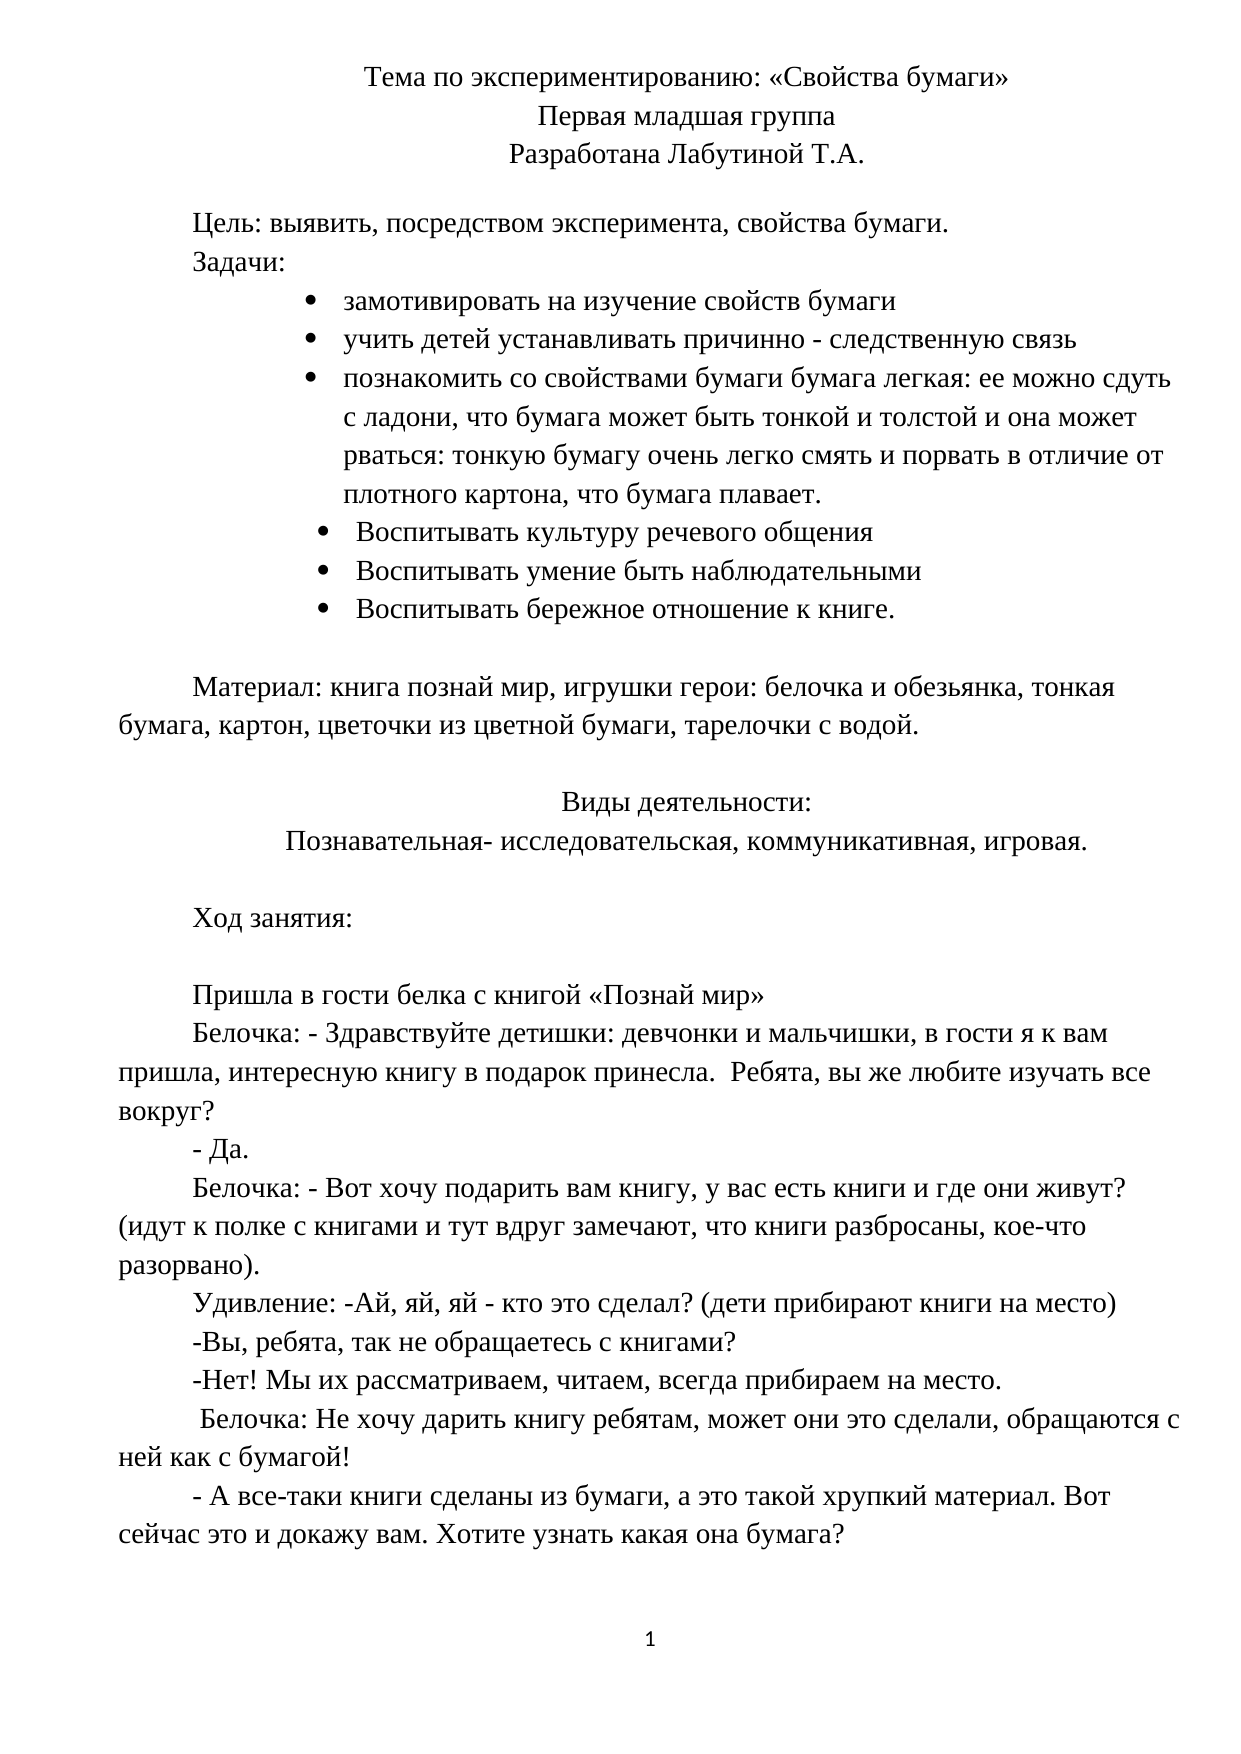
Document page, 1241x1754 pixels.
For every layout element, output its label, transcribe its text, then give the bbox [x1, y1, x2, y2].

text Познавательная- исследовательская, коммуникативная, игровая. [118, 823, 1181, 856]
text Разработана Лабутиной Т.А. [118, 136, 1181, 170]
list Воспитывать культуру речевого общения [318, 514, 1181, 548]
text Виды деятельности: [118, 784, 1181, 818]
text Удивление: -Ай, яй, яй - кто это сделал? (дети прибирают книги на место) [118, 1285, 1181, 1319]
text Первая младшая группа [118, 98, 1181, 131]
text Пришла в гости белка с книгой «Познай мир» [118, 977, 1181, 1011]
text Задачи: [118, 244, 1181, 278]
list Воспитывать бережное отношение к книге. [318, 592, 1181, 625]
text - Да. [118, 1131, 1181, 1165]
text -Нет! Мы их рассматриваем, читаем, всегда прибираем на место. [118, 1362, 1181, 1396]
text -Вы, ребята, так не обращаетесь с книгами? [118, 1324, 1181, 1357]
text Ход занятия: [118, 900, 1181, 933]
text Белочка: - Здравствуйте детишки: девчонки и мальчишки, в гости я к вам пришла, интересную книгу в подарок принесла. Ребята, вы же любите изучать все вокруг? [118, 1016, 1181, 1126]
text Белочка: - Вот хочу подарить вам книгу, у вас есть книги и где они живут? (идут к полке с книгами и тут вдруг замечают, что книги разбросаны, кое-что разорвано). [118, 1170, 1181, 1280]
list познакомить со свойствами бумаги бумага легкая: ее можно сдуть с ладони, что бумага может быть тонкой и толстой и она может рваться: тонкую бумагу очень легко смять и порвать в отличие от плотного картона, что бумага плавает. [306, 360, 1181, 509]
text Белочка: Не хочу дарить книгу ребятам, может они это сделали, обращаются с ней как с бумагой! [118, 1401, 1181, 1473]
list Воспитывать умение быть наблюдательными [318, 553, 1181, 587]
list учить детей устанавливать причинно - следственную связь [306, 321, 1181, 355]
text Цель: выявить, посредством эксперимента, свойства бумаги. [118, 206, 1181, 239]
text Тема по экспериментированию: «Свойства бумаги» [118, 59, 1181, 93]
text - А все-таки книги сделаны из бумаги, а это такой хрупкий материал. Вот сейчас это и докажу вам. Хотите узнать какая она бумага? [118, 1478, 1181, 1550]
list замотивировать на изучение свойств бумаги [306, 283, 1181, 316]
text Материал: книга познай мир, игрушки герои: белочка и обезьянка, тонкая бумага, картон, цветочки из цветной бумаги, тарелочки с водой. [118, 669, 1181, 741]
